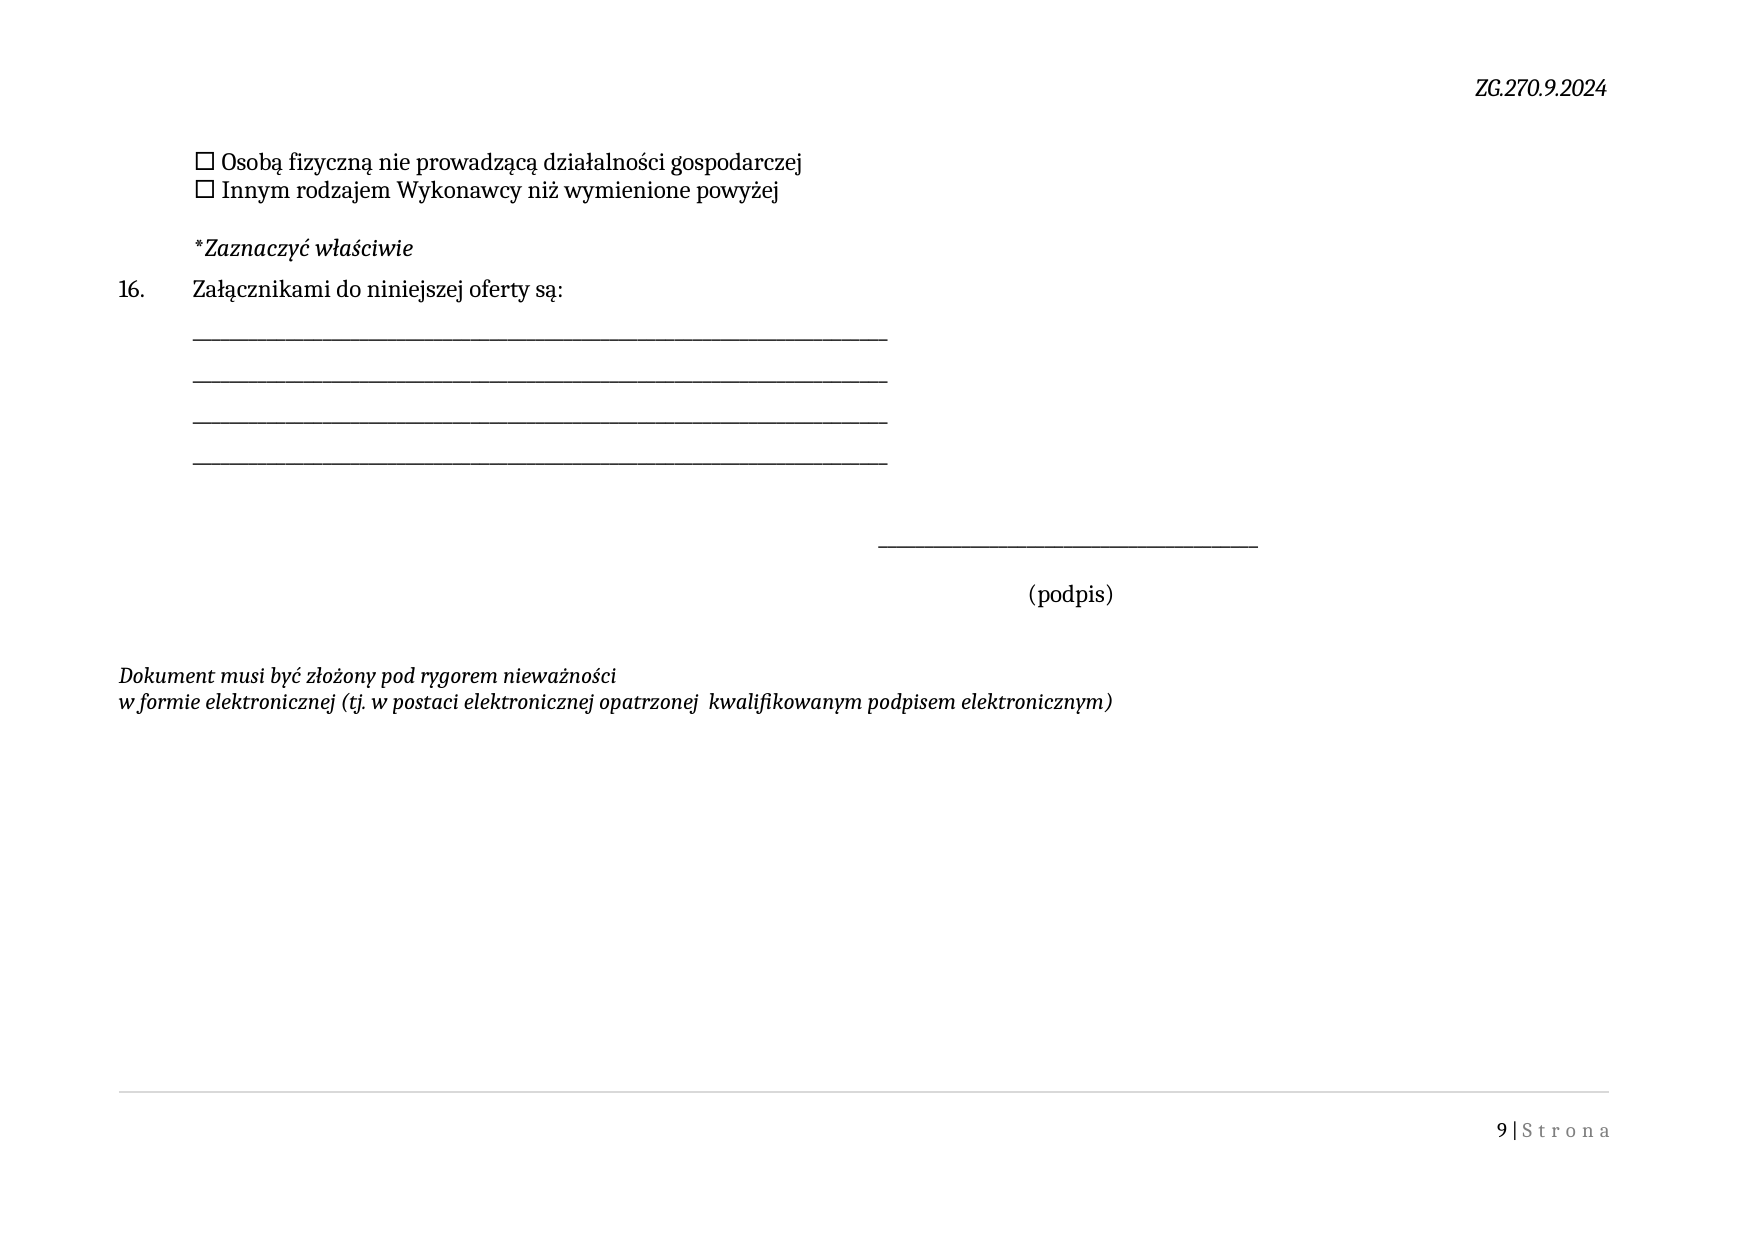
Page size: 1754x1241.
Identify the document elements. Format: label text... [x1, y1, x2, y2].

text ___________________________________________________________________________ [193, 358, 1609, 386]
text ___________________________________________________________________________ [193, 440, 1609, 469]
list *Zaznaczyć właściwie [194, 234, 1609, 263]
text ___________________________________________________________________________ [193, 399, 1609, 428]
text ___________________________________________________________________________ [193, 316, 1609, 345]
list Innym rodzajem Wykonawcy niż wymienione powyżej [194, 176, 1609, 205]
text 16. Załącznikami do niniejszej oferty są: [119, 275, 1609, 304]
text _________________________________________ (podpis) [532, 523, 1609, 609]
list Osobą fizyczną nie prowadzącą działalności gospodarczej [194, 148, 1609, 176]
text Dokument musi być złożony pod rygorem nieważności w formie elektronicznej (tj. w postaci elektronicznej opatrzonej kwalifikowanym podpisem elektronicznym) [119, 663, 1609, 715]
